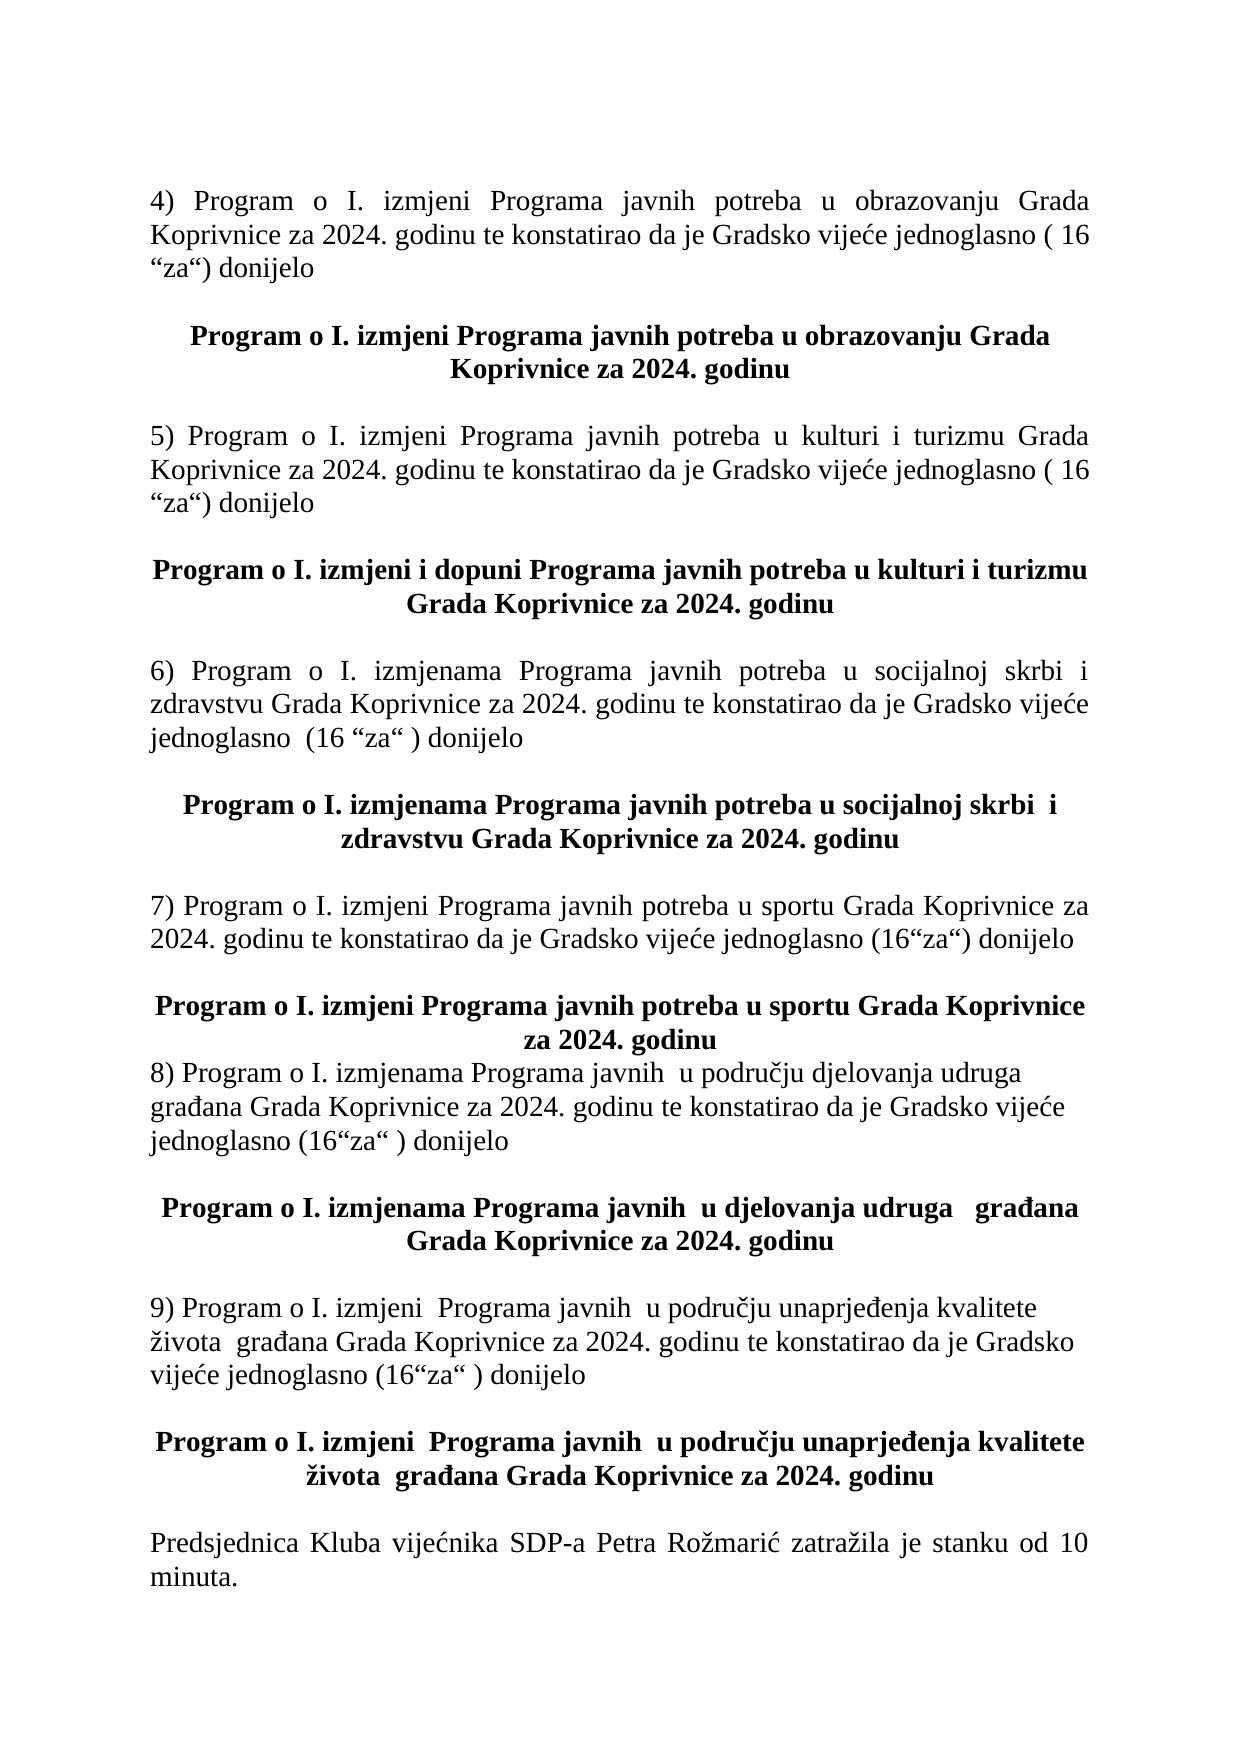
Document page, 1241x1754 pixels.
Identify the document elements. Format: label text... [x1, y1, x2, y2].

text Program o I. izmjenama Programa javnih potreba u socijalnoj skrbi i zdravstvu Grada Koprivnice za 2024. godinu [150, 787, 1090, 854]
text 5) Program o I. izmjeni Programa javnih potreba u kulturi i turizmu Grada Koprivnice za 2024. godinu te konstatirao da je Gradsko vijeće jednoglasno ( 16 “za“) donijelo [150, 418, 1090, 519]
text 6) Program o I. izmjenama Programa javnih potreba u socijalnoj skrbi i zdravstvu Grada Koprivnice za 2024. godinu te konstatirao da je Gradsko vijeće jednoglasno (16 “za“ ) donijelo [150, 653, 1090, 754]
text 9) Program o I. izmjeni Programa javnih u području unaprjeđenja kvalitete života građana Grada Koprivnice za 2024. godinu te konstatirao da je Gradsko vijeće jednoglasno (16“za“ ) donijelo [150, 1290, 1090, 1391]
text Program o I. izmjeni i dopuni Programa javnih potreba u kulturi i turizmu Grada Koprivnice za 2024. godinu [150, 552, 1090, 619]
text Program o I. izmjeni Programa javnih potreba u sportu Grada Koprivnice za 2024. godinu [150, 988, 1090, 1056]
text Predsjednica Kluba vijećnika SDP-a Petra Rožmarić zatražila je stanku od 10 minuta. [150, 1525, 1090, 1592]
text Program o I. izmjeni Programa javnih u području unaprjeđenja kvalitete života građana Grada Koprivnice za 2024. godinu [150, 1424, 1090, 1492]
text 4) Program o I. izmjeni Programa javnih potreba u obrazovanju Grada Koprivnice za 2024. godinu te konstatirao da je Gradsko vijeće jednoglasno ( 16 “za“) donijelo [150, 183, 1090, 284]
text 8) Program o I. izmjenama Programa javnih u području djelovanja udruga građana Grada Koprivnice za 2024. godinu te konstatirao da je Gradsko vijeće jednoglasno (16“za“ ) donijelo [150, 1056, 1090, 1156]
text Program o I. izmjeni Programa javnih potreba u obrazovanju Grada Koprivnice za 2024. godinu [150, 318, 1090, 385]
text Program o I. izmjenama Programa javnih u djelovanja udruga građana Grada Koprivnice za 2024. godinu [150, 1190, 1090, 1257]
text 7) Program o I. izmjeni Programa javnih potreba u sportu Grada Koprivnice za 2024. godinu te konstatirao da je Gradsko vijeće jednoglasno (16“za“) donijelo [150, 888, 1090, 955]
